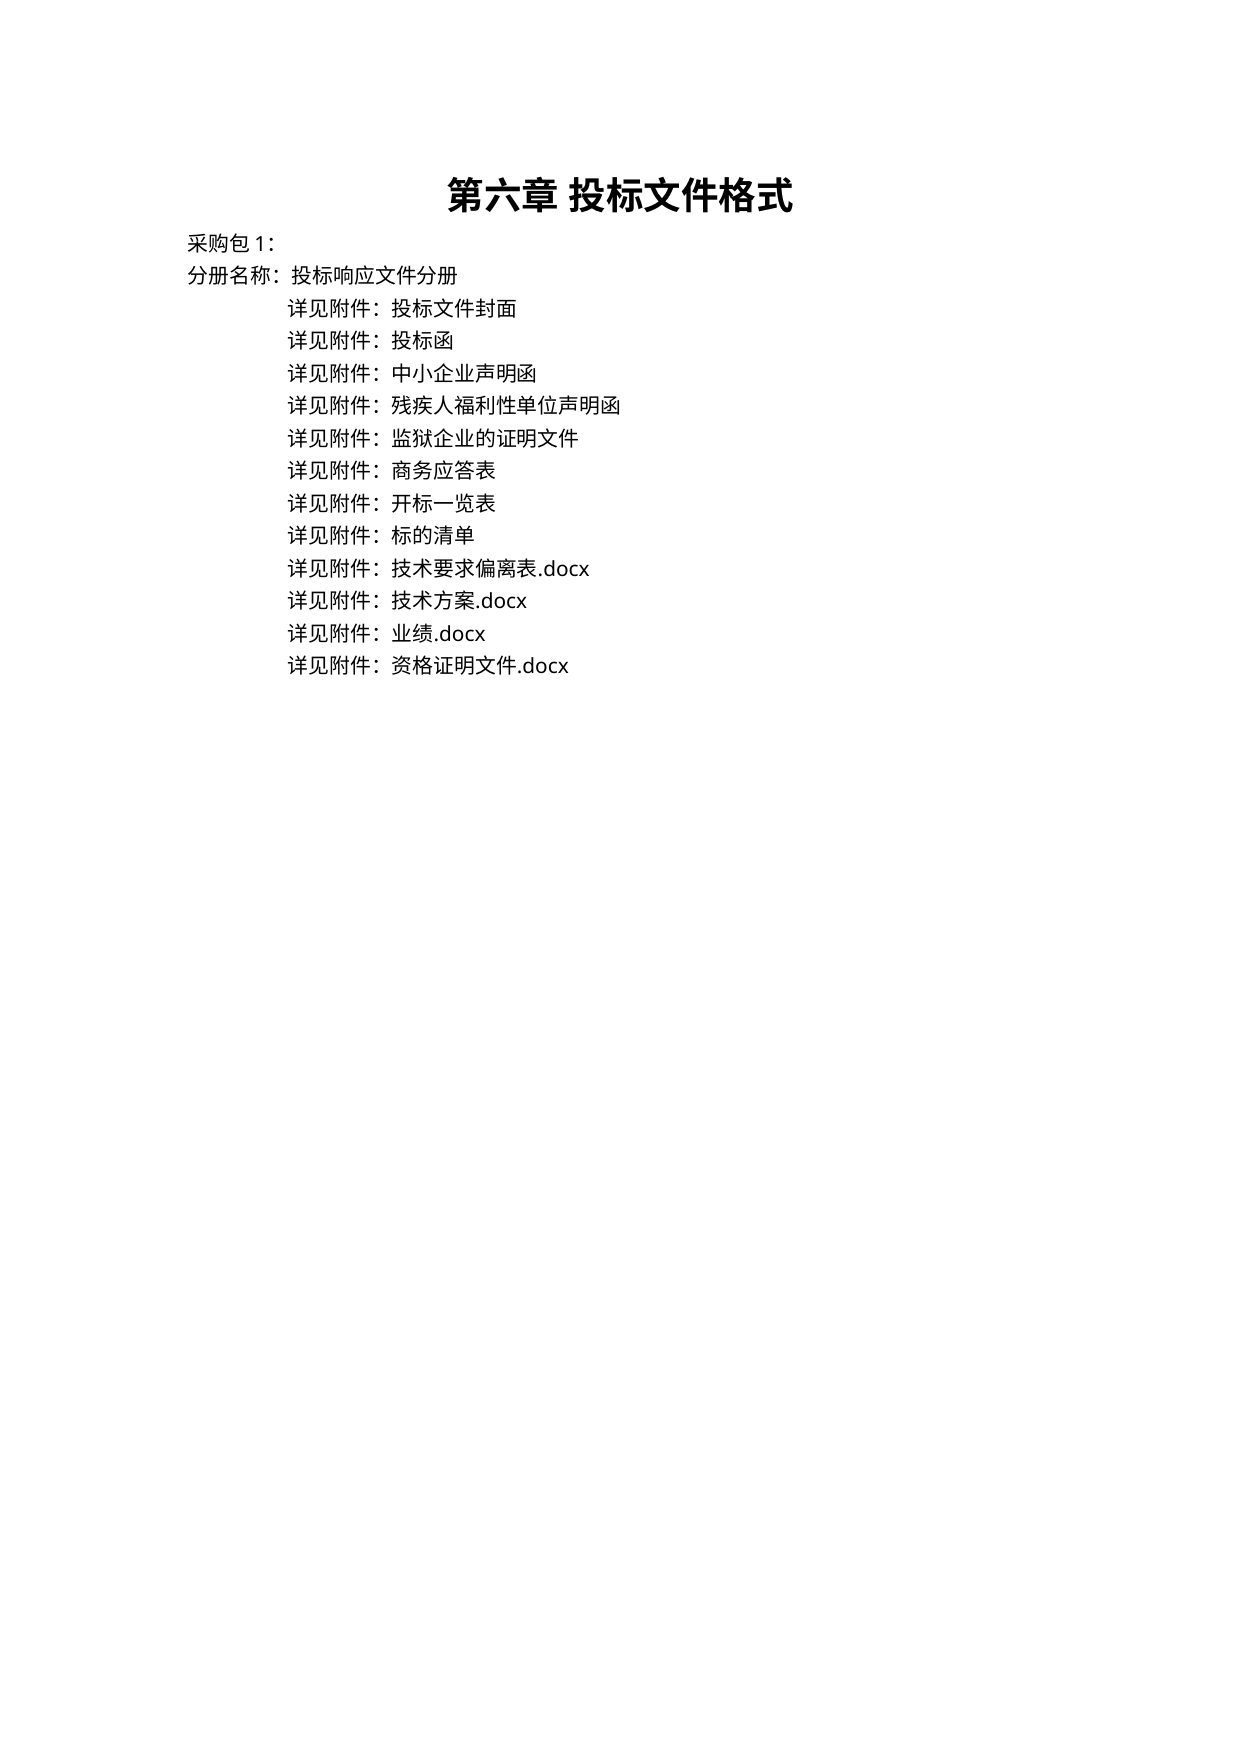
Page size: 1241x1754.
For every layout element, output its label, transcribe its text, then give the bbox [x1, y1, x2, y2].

text 详见附件：残疾人福利性单位声明函 [187, 389, 1053, 422]
text 详见附件：投标函 [187, 324, 1053, 357]
text 详见附件：技术要求偏离表.docx [187, 552, 1053, 584]
text 详见附件：业绩.docx [187, 617, 1053, 649]
text 详见附件：中小企业声明函 [187, 357, 1053, 389]
text 详见附件：开标一览表 [187, 487, 1053, 519]
text 采购包1： [187, 227, 1053, 259]
text 详见附件：监狱企业的证明文件 [187, 422, 1053, 454]
text 分册名称：投标响应文件分册 [187, 259, 1053, 292]
text 详见附件：投标文件封面 [187, 292, 1053, 324]
text 详见附件：商务应答表 [187, 454, 1053, 487]
text 详见附件：标的清单 [187, 519, 1053, 552]
text 第六章 投标文件格式 [187, 162, 1053, 227]
text 详见附件：技术方案.docx [187, 584, 1053, 617]
text 详见附件：资格证明文件.docx [187, 649, 1053, 682]
